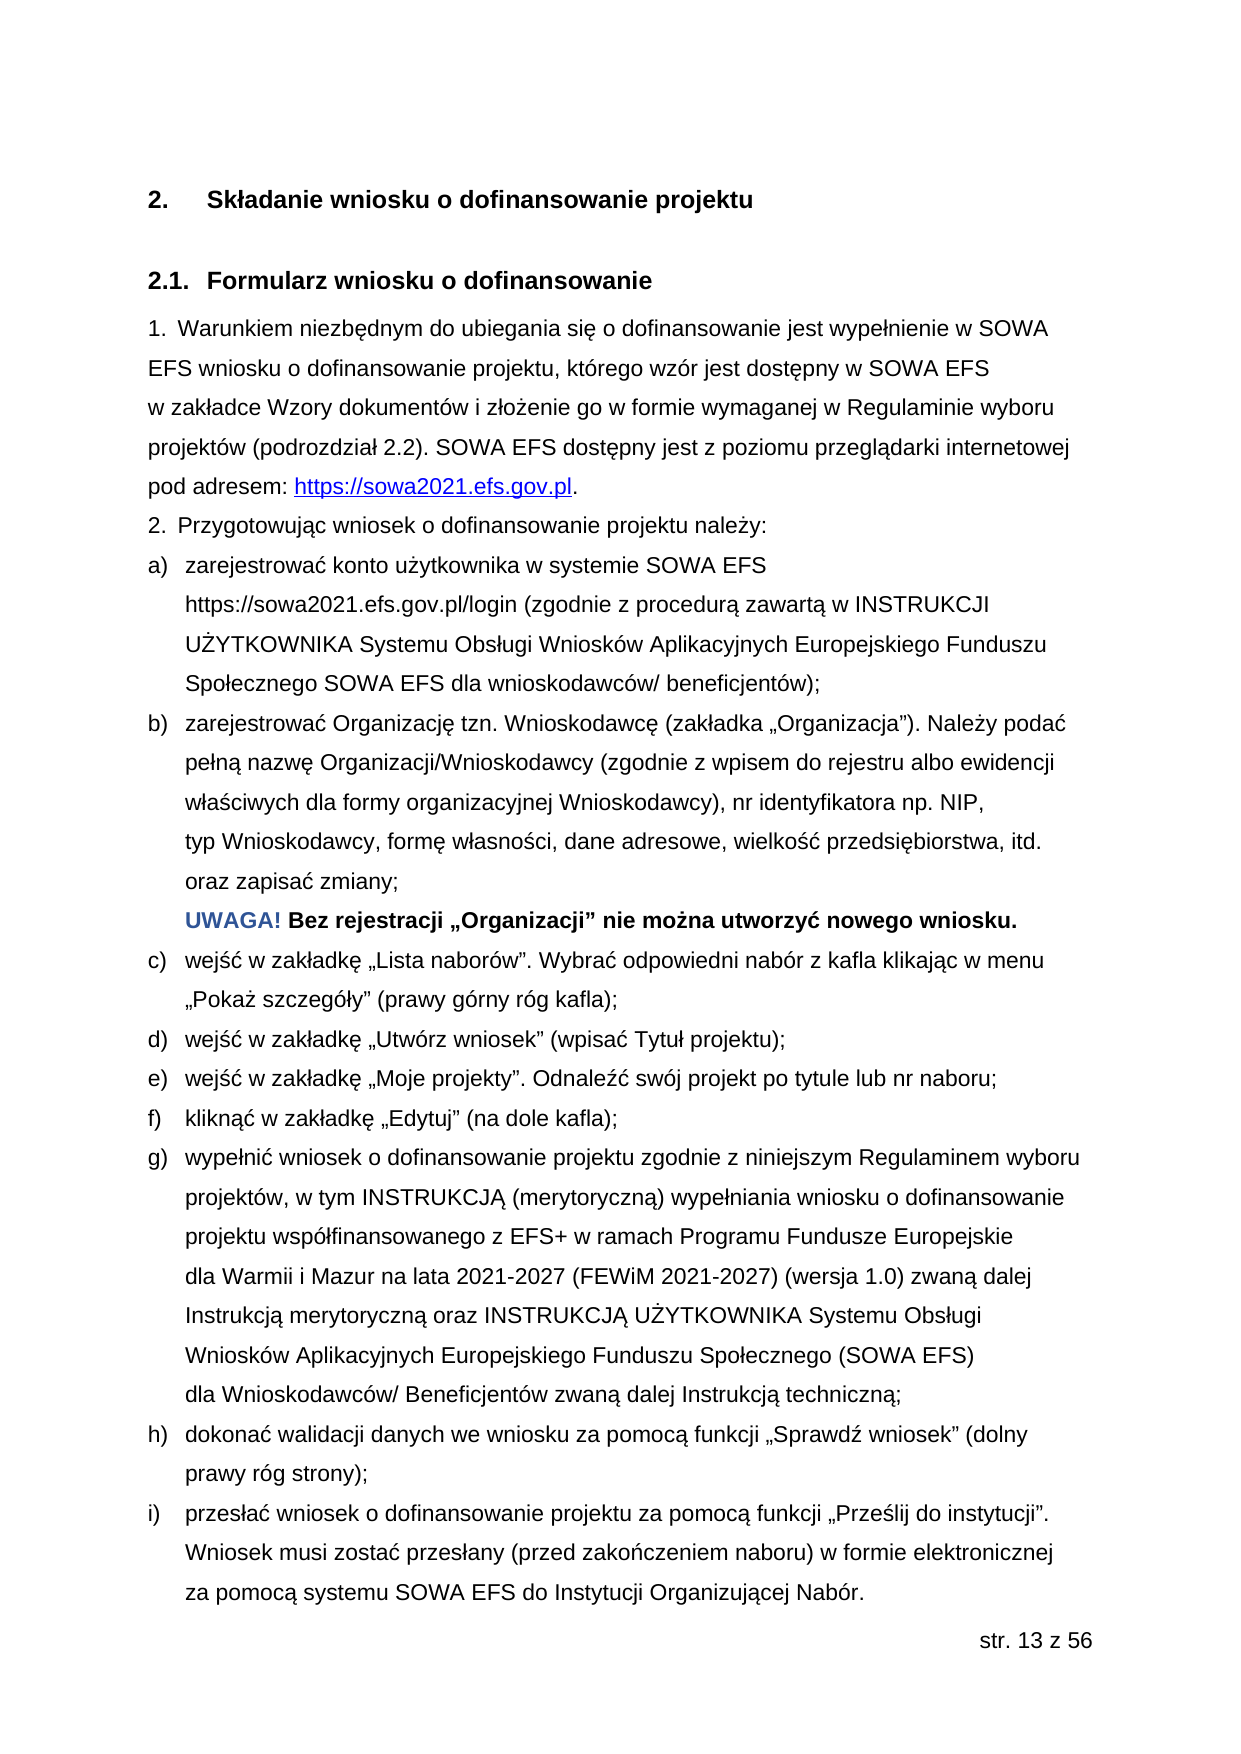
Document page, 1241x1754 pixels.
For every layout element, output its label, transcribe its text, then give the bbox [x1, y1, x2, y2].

list wypełnić wniosek o dofinansowanie projektu zgodnie z niniejszym Regulaminem wyboru projektów, w tym INSTRUKCJĄ (merytoryczną) wypełniania wniosku o dofinansowanie projektu współfinansowanego z EFS+ w ramach Programu Fundusze Europejskie dla Warmii i Mazur na lata 2021-2027 (FEWiM 2021-2027) (wersja 1.0) zwaną dalej Instrukcją merytoryczną oraz INSTRUKCJĄ UŻYTKOWNIKA Systemu Obsługi Wniosków Aplikacyjnych Europejskiego Funduszu Społecznego (SOWA EFS) dla Wnioskodawców/ Beneficjentów zwaną dalej Instrukcją techniczną; [148, 1144, 1093, 1407]
list przesłać wniosek o dofinansowanie projektu za pomocą funkcji „Prześlij do instytucji”. Wniosek musi zostać przesłany (przed zakończeniem naboru) w formie elektronicznej za pomocą systemu SOWA EFS do Instytucji Organizującej Nabór. [148, 1499, 1093, 1605]
list zarejestrować konto użytkownika w systemie SOWA EFS https://sowa2021.efs.gov.pl/login (zgodnie z procedurą zawartą w INSTRUKCJI UŻYTKOWNIKA Systemu Obsługi Wniosków Aplikacyjnych Europejskiego Funduszu Społecznego SOWA EFS dla wnioskodawców/ beneficjentów); [148, 552, 1093, 697]
text UWAGA! Bez rejestracji „Organizacji” nie można utworzyć nowego wniosku. [185, 907, 1093, 934]
list wejść w zakładkę „Lista naborów”. Wybrać odpowiedni nabór z kafla klikając w menu „Pokaż szczegóły” (prawy górny róg kafla); [148, 947, 1093, 1013]
list Warunkiem niezbędnym do ubiegania się o dofinansowanie jest wypełnienie w SOWA EFS wniosku o dofinansowanie projektu, którego wzór jest dostępny w SOWA EFS w zakładce Wzory dokumentów i złożenie go w formie wymaganej w Regulaminie wyboru projektów (podrozdział 2.2). SOWA EFS dostępny jest z poziomu przeglądarki internetowej pod adresem: https://sowa2021.efs.gov.pl. [148, 315, 1093, 499]
list wejść w zakładkę „Utwórz wniosek” (wpisać Tytuł projektu); [148, 1026, 1093, 1052]
list Przygotowując wniosek o dofinansowanie projektu należy: [148, 512, 1093, 539]
text Składanie wniosku o dofinansowanie projektu [148, 185, 1093, 214]
list wejść w zakładkę „Moje projekty”. Odnaleźć swój projekt po tytule lub nr naboru; [148, 1065, 1093, 1092]
list kliknąć w zakładkę „Edytuj” (na dole kafla); [148, 1105, 1093, 1131]
list zarejestrować Organizację tzn. Wnioskodawcę (zakładka „Organizacja”). Należy podać pełną nazwę Organizacji/Wnioskodawcy (zgodnie z wpisem do rejestru albo ewidencji właściwych dla formy organizacyjnej Wnioskodawcy), nr identyfikatora np. NIP, typ Wnioskodawcy, formę własności, dane adresowe, wielkość przedsiębiorstwa, itd. oraz zapisać zmiany; [148, 710, 1093, 894]
list dokonać walidacji danych we wniosku za pomocą funkcji „Sprawdź wniosek” (dolny prawy róg strony); [148, 1421, 1093, 1486]
text Formularz wniosku o dofinansowanie [148, 266, 1093, 294]
